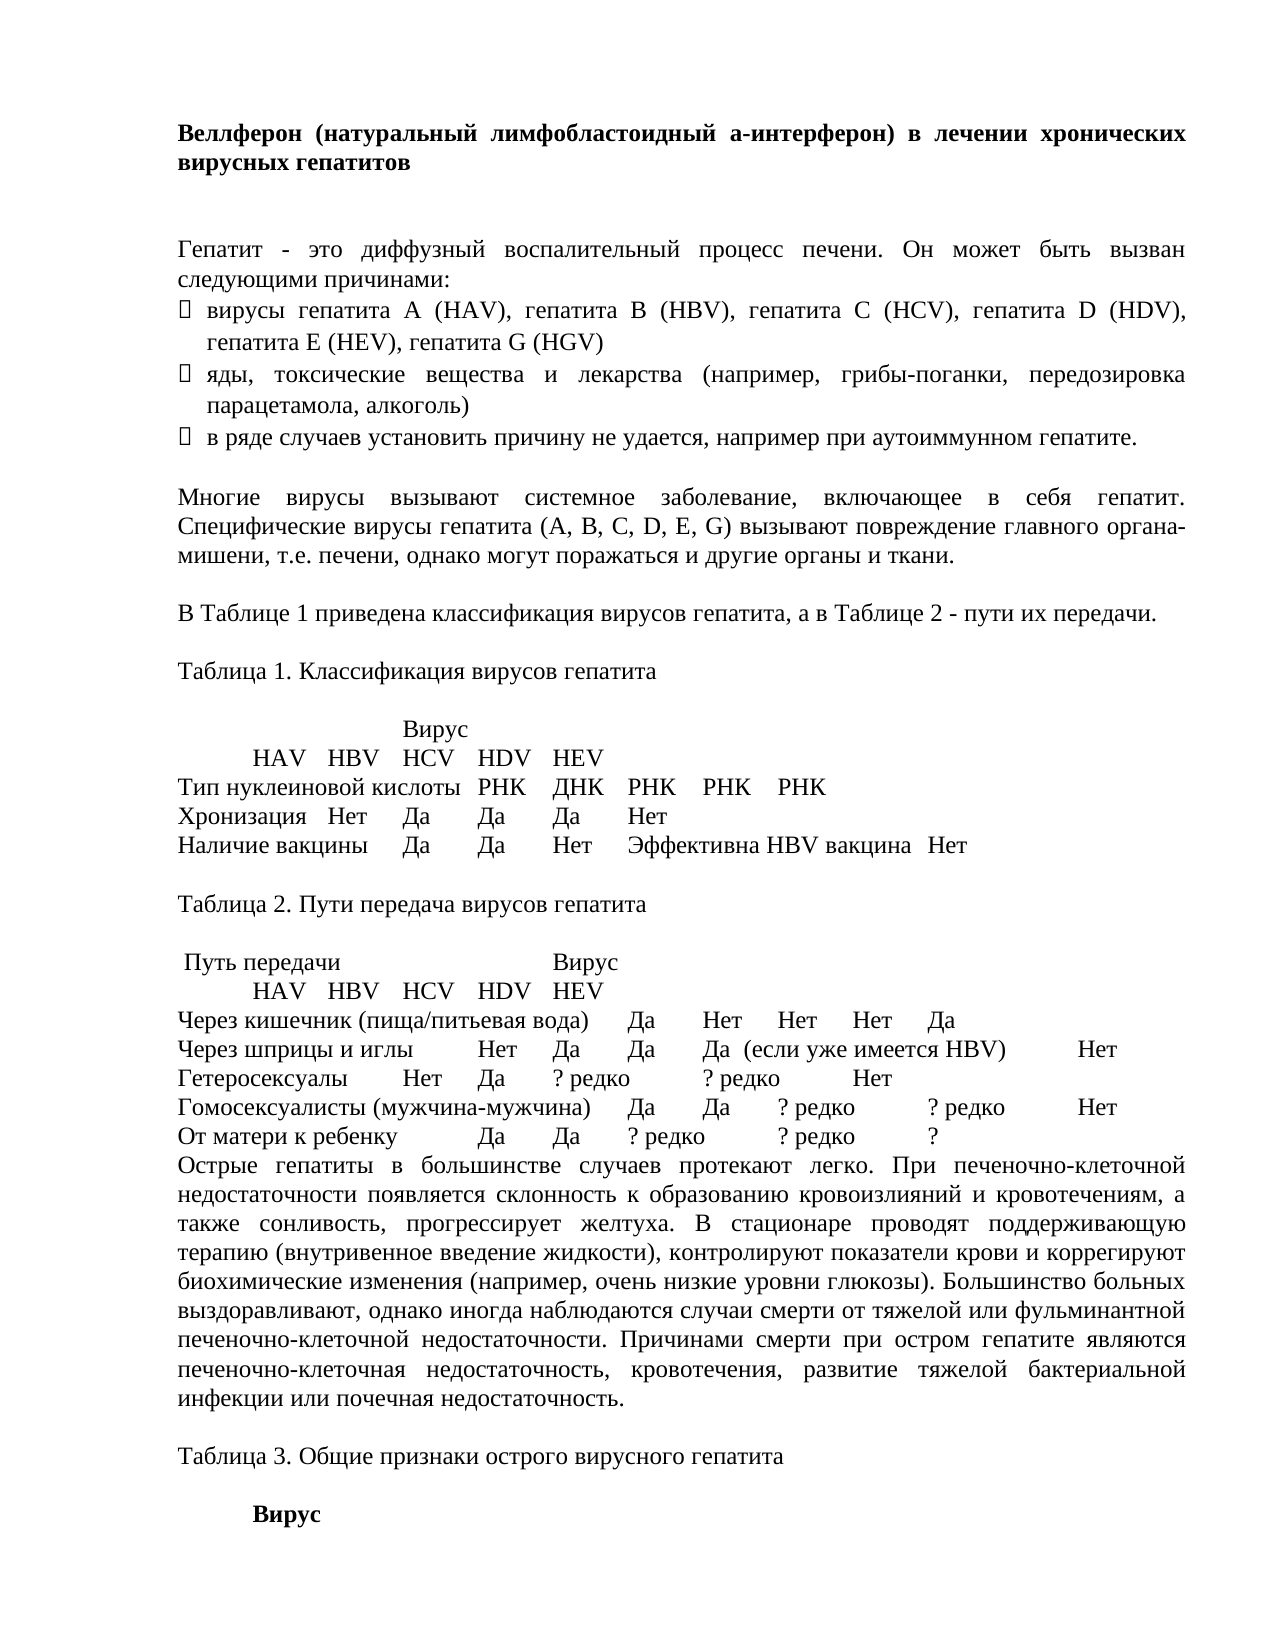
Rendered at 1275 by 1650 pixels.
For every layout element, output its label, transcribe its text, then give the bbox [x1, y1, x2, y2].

list в ряде случаев установить причину не удается, например при аутоиммунном гепатите. [177, 418, 1186, 452]
text Многие вирусы вызывают системное заболевание, включающее в себя гепатит. Специфические вирусы гепатита (А, В, С, D, E, G) вызывают повреждение главного органа-мишени, т.е. печени, однако могут поражаться и другие органы и ткани. [177, 482, 1186, 569]
text HAV HBV HCV HDV HEV [177, 743, 1186, 772]
text Таблица 1. Классификация вирусов гепатита [177, 656, 1186, 685]
text Через шприцы и иглы Нет Да Да Да (если уже имеется HBV) Нет [177, 1034, 1186, 1063]
text Гетеросексуалы Нет Да ? редко ? редко Нет [177, 1063, 1186, 1092]
text Вирус [177, 1499, 1186, 1528]
text Вирус [177, 714, 1186, 743]
text Хронизация Нет Да Да Да Нет [177, 801, 1186, 830]
list вирусы гепатита А (HAV), гепатита В (HBV), гепатита С (HCV), гепатита D (HDV), гепатита Е (HEV), гепатита G (HGV) [177, 292, 1186, 356]
text Наличие вакцины Да Да Нет Эффективна HBV вакцина Нет [177, 830, 1186, 859]
text Таблица 3. Общие признаки острого вирусного гепатита [177, 1441, 1186, 1470]
text Таблица 2. Пути передача вирусов гепатита [177, 888, 1186, 917]
text В Таблице 1 приведена классификация вирусов гепатита, а в Таблице 2 - пути их передачи. [177, 598, 1186, 627]
text Веллферон (натуральный лимфобластоидный a-интерферон) в лечении хронических вирусных гепатитов [177, 118, 1186, 176]
text Через кишечник (пища/питьевая вода) Да Нет Нет Нет Да [177, 1005, 1186, 1034]
text Гомосексуалисты (мужчина-мужчина) Да Да ? редко ? редко Нет [177, 1092, 1186, 1121]
text От матери к ребенку Да Да ? редко ? редко ? [177, 1121, 1186, 1150]
text Тип нуклеиновой кислоты РНК ДНК РНК РНК РНК [177, 772, 1186, 801]
text Путь передачи Вирус [177, 947, 1186, 976]
list яды, токсические вещества и лекарства (например, грибы-поганки, передозировка парацетамола, алкоголь) [177, 356, 1186, 418]
text Острые гепатиты в большинстве случаев протекают легко. При печеночно-клеточной недостаточности появляется склонность к образованию кровоизлияний и кровотечениям, а также сонливость, прогрессирует желтуха. В стационаре проводят поддерживающую терапию (внутривенное введение жидкости), контролируют показатели крови и коррегируют биохимические изменения (например, очень низкие уровни глюкозы). Большинство больных выздоравливают, однако иногда наблюдаются случаи смерти от тяжелой или фульминантной печеночно-клеточной недостаточности. Причинами смерти при остром гепатите являются печеночно-клеточная недостаточность, кровотечения, развитие тяжелой бактериальной инфекции или почечная недостаточность. [177, 1150, 1186, 1412]
text Гепатит - это диффузный воспалительный процесс печени. Он может быть вызван следующими причинами: [177, 234, 1186, 292]
text HAV HBV HCV HDV HEV [177, 976, 1186, 1005]
